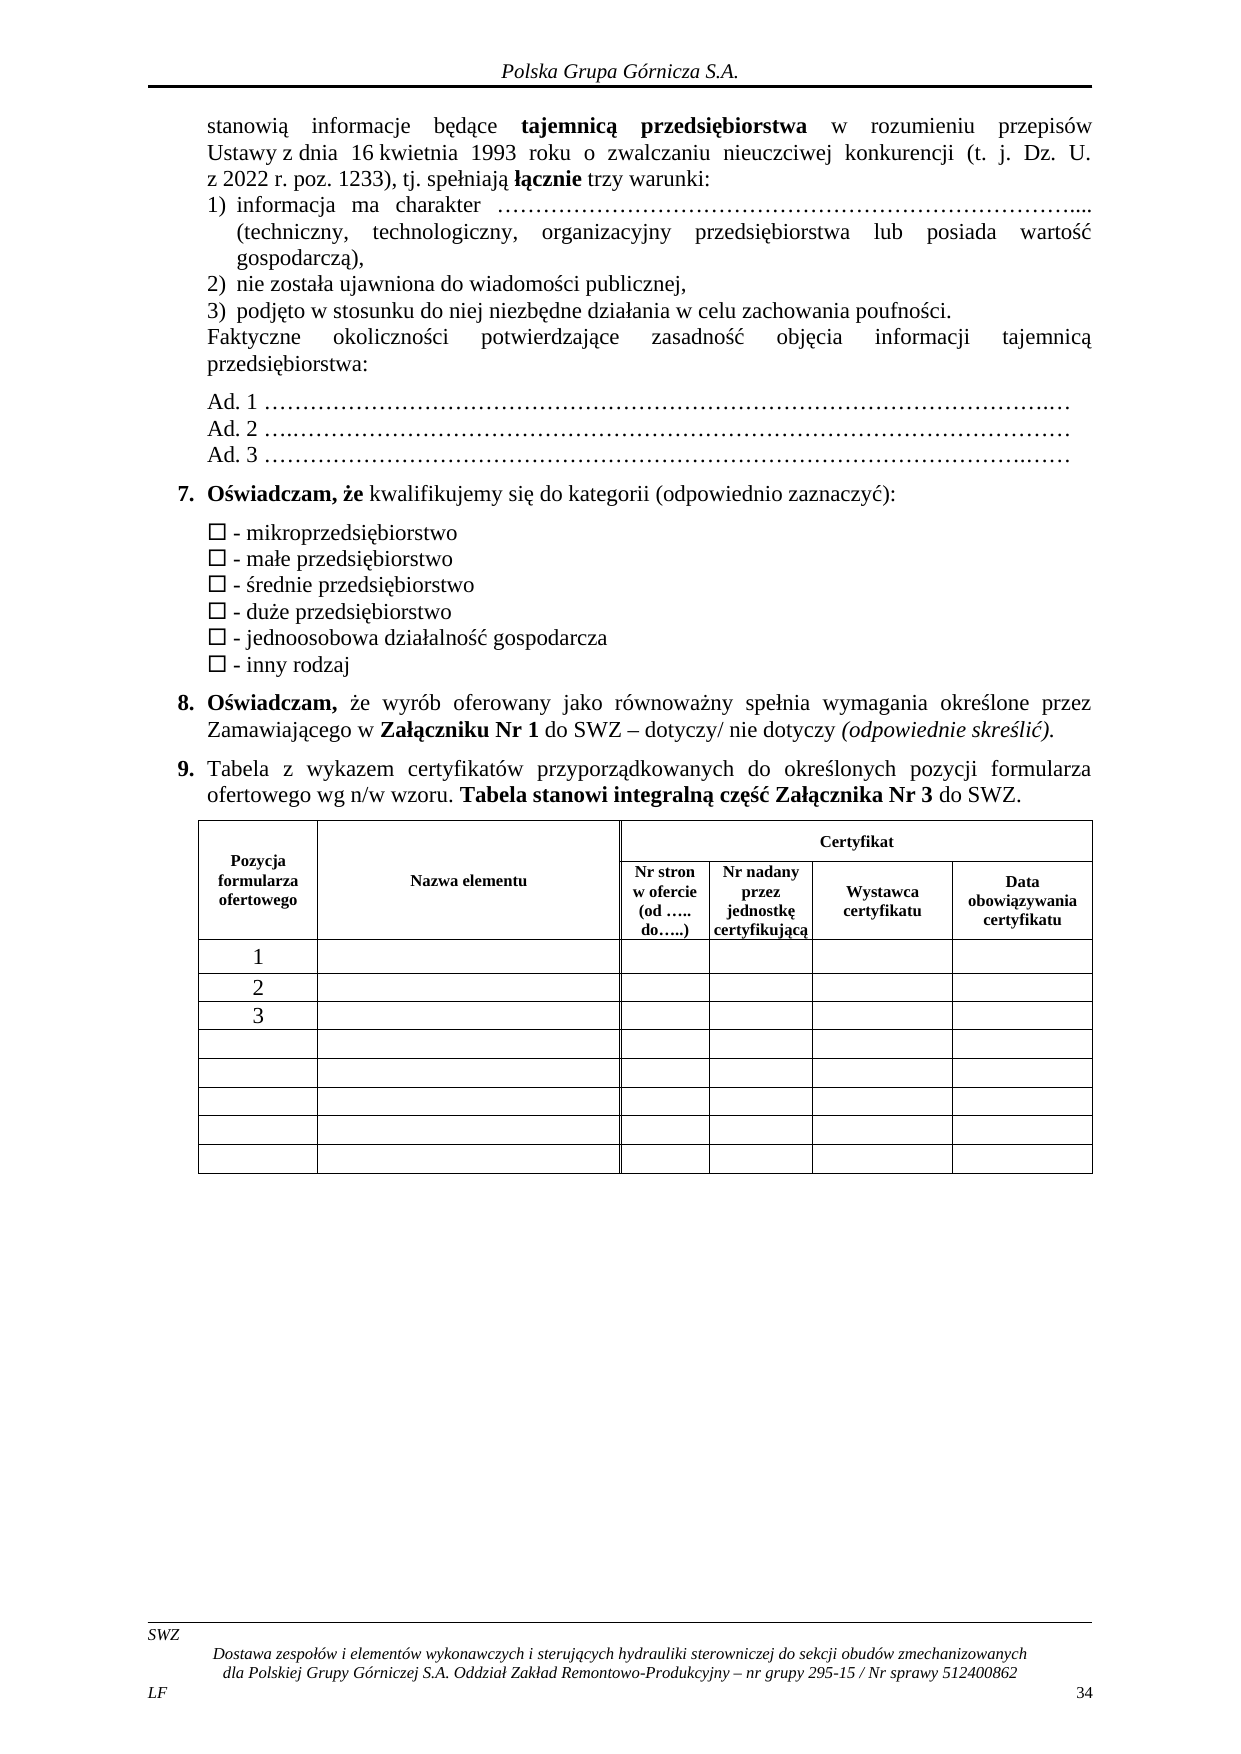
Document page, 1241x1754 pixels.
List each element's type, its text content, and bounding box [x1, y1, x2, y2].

table_cell [622, 1002, 709, 1029]
text - duże przedsiębiorstwo [207, 598, 1092, 624]
table_cell [318, 1030, 619, 1058]
text Ad. 2 ….………………………………………………………………………………………… [207, 415, 1092, 441]
table_cell [813, 1059, 952, 1087]
table_cell [622, 1088, 709, 1115]
table_cell Wystawca certyfikatu [813, 862, 952, 939]
table_cell [813, 974, 952, 1001]
table_cell [953, 1145, 1092, 1173]
table_cell [318, 1116, 619, 1144]
table_cell [953, 1030, 1092, 1058]
table_cell [199, 1145, 317, 1173]
table_cell Nr nadany przez jednostkę certyfikującą [710, 862, 812, 939]
table_cell [710, 1088, 812, 1115]
text Faktyczne okoliczności potwierdzające zasadność objęcia informacji tajemnicą przedsiębiorstwa: [207, 323, 1092, 376]
table_cell [199, 1030, 317, 1058]
table_header Certyfikat [622, 821, 1092, 861]
table_cell [318, 1002, 619, 1029]
table_cell [318, 1059, 619, 1087]
table_cell [813, 1088, 952, 1115]
text Ad. 1 ………………………………………………………………………………………….… [207, 388, 1092, 415]
text - jednoosobowa działalność gospodarcza [207, 624, 1092, 651]
table_cell [953, 940, 1092, 972]
table_cell [622, 1145, 709, 1173]
table_header Pozycja formularza ofertowego [199, 821, 317, 939]
table_cell [318, 1145, 619, 1173]
table_cell [710, 1030, 812, 1058]
table_cell [710, 974, 812, 1001]
table_cell [622, 940, 709, 972]
table_cell 3 [199, 1002, 317, 1029]
table_cell [953, 974, 1092, 1001]
table_cell [813, 1002, 952, 1029]
table_cell [622, 1059, 709, 1087]
list podjęto w stosunku do niej niezbędne działania w celu zachowania poufności. [207, 297, 1092, 323]
text - małe przedsiębiorstwo [207, 545, 1092, 572]
table_cell [813, 1145, 952, 1173]
table_cell [813, 1030, 952, 1058]
table_cell [813, 940, 952, 972]
table_cell [622, 1116, 709, 1144]
table_cell 2 [199, 974, 317, 1001]
text - mikroprzedsiębiorstwo [207, 519, 1092, 545]
table_cell [622, 974, 709, 1001]
list Oświadczam, że wyrób oferowany jako równoważny spełnia wymagania określone przez Zamawiającego w Załączniku Nr 1 do SWZ – dotyczy/ nie dotyczy (odpowiednie skreślić). [177, 689, 1092, 742]
text Ad. 3 ……………………………………………………………………………………….…… [207, 441, 1092, 467]
table_cell [710, 1059, 812, 1087]
table_cell 1 [199, 940, 317, 972]
list informacja ma charakter ………………………………………………………………….... (techniczny, technologiczny, organizacyjny przedsiębiorstwa lub posiada wartość gospodarczą), [207, 191, 1092, 271]
table_cell Nr stron w ofercie (od ….. do…..) [622, 862, 709, 939]
table_header Nazwa elementu [318, 821, 619, 939]
table_cell [953, 1002, 1092, 1029]
table_cell [710, 1145, 812, 1173]
text - inny rodzaj [207, 651, 1092, 677]
list Oświadczam, że kwalifikujemy się do kategorii (odpowiednio zaznaczyć): [177, 480, 1092, 506]
text stanowią informacje będące tajemnicą przedsiębiorstwa w rozumieniu przepisów Ustawy z dnia 16 kwietnia 1993 roku o zwalczaniu nieuczciwej konkurencji (t. j. Dz. U. z 2022 r. poz. 1233), tj. spełniają łącznie trzy warunki: [207, 112, 1092, 191]
table_cell [199, 1059, 317, 1087]
table_cell [953, 1088, 1092, 1115]
table_cell Data obowiązywania certyfikatu [953, 862, 1092, 939]
table_cell [813, 1116, 952, 1144]
table_cell [622, 1030, 709, 1058]
table_cell [953, 1059, 1092, 1087]
list nie została ujawniona do wiadomości publicznej, [207, 271, 1092, 297]
table_cell [710, 1002, 812, 1029]
text - średnie przedsiębiorstwo [207, 572, 1092, 598]
table_cell [318, 940, 619, 972]
table_cell [199, 1116, 317, 1144]
table_cell [710, 940, 812, 972]
table_cell [953, 1116, 1092, 1144]
table_cell [199, 1088, 317, 1115]
table_cell [318, 1088, 619, 1115]
table_cell [710, 1116, 812, 1144]
list Tabela z wykazem certyfikatów przyporządkowanych do określonych pozycji formularza ofertowego wg n/w wzoru. Tabela stanowi integralną część Załącznika Nr 3 do SWZ. [177, 755, 1092, 807]
table_cell [318, 974, 619, 1001]
